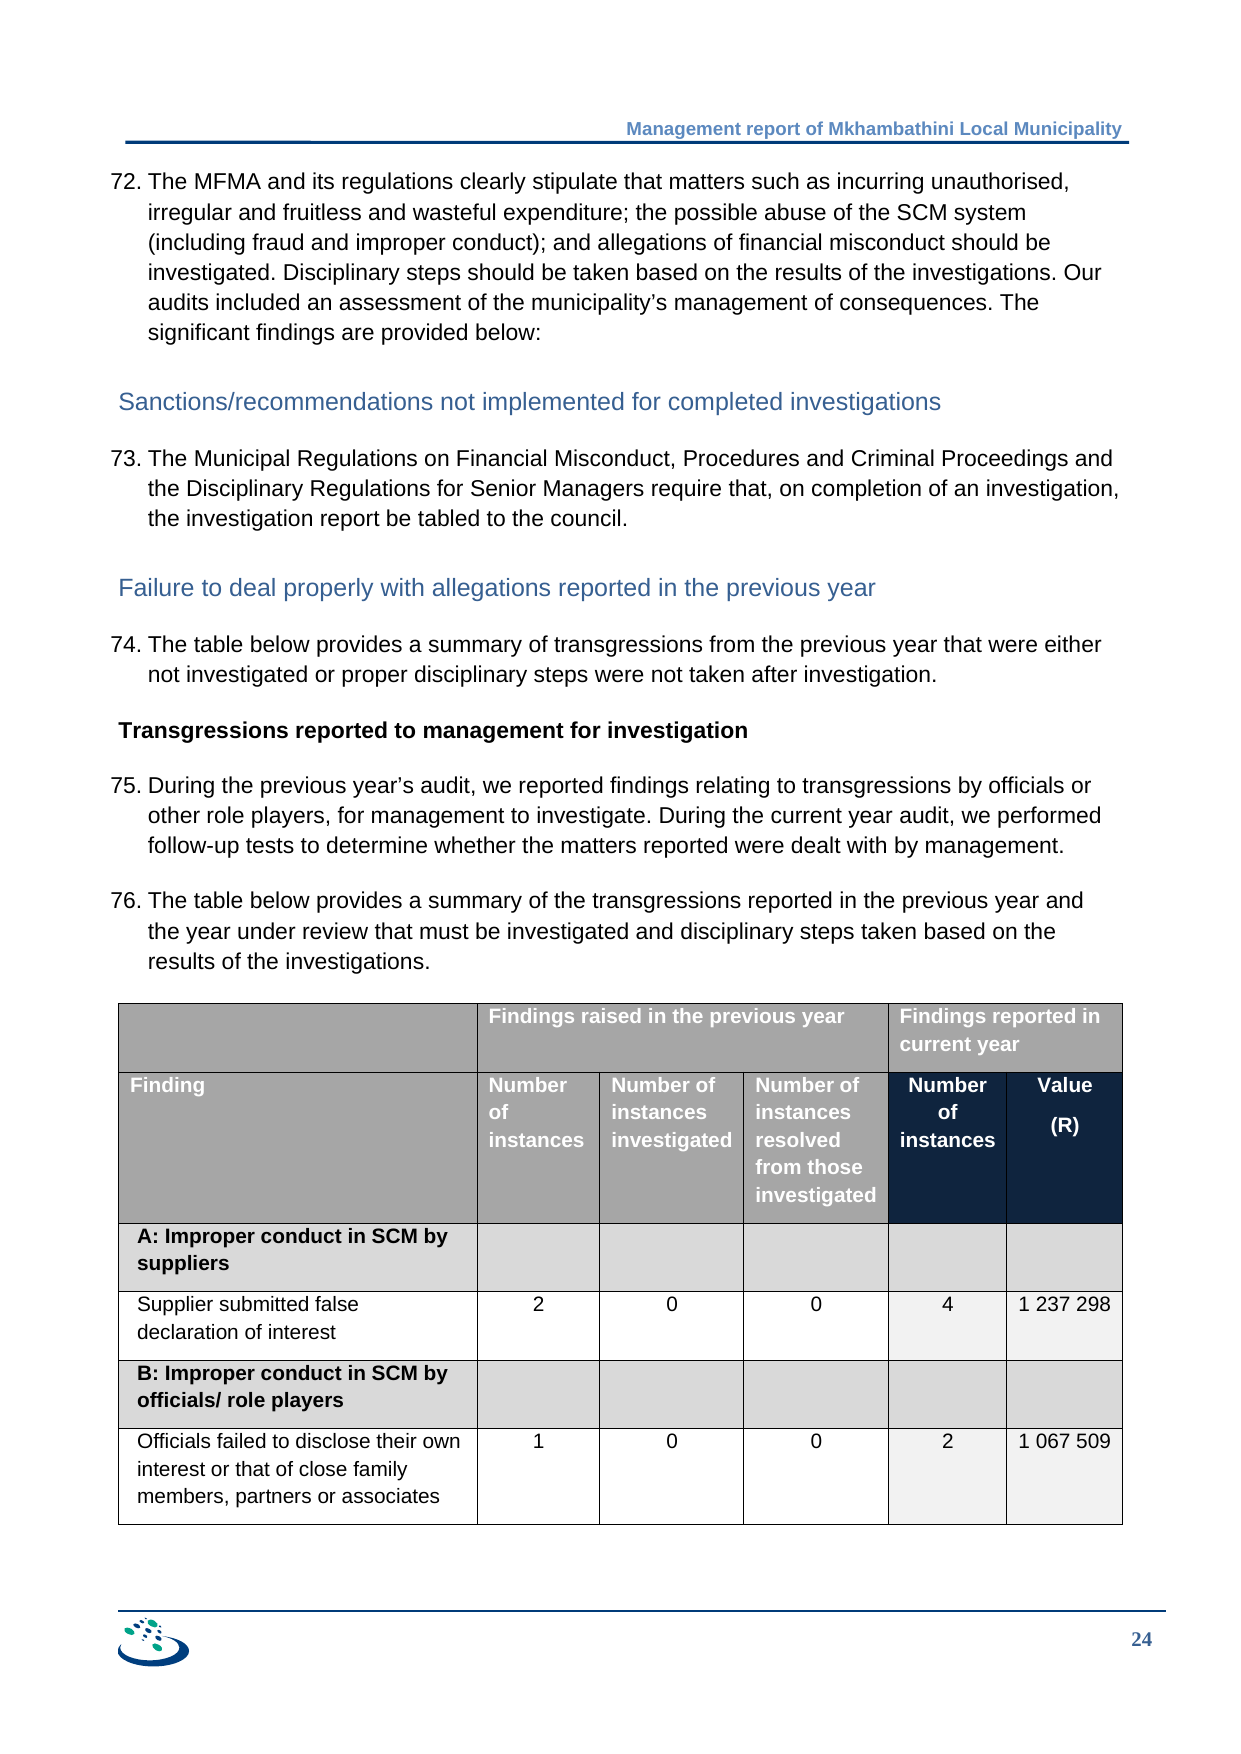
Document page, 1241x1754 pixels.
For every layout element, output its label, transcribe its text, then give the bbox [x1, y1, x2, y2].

list The table below provides a summary of transgressions from the previous year that were either not investigated or proper disciplinary steps were not taken after investigation. [110, 631, 1122, 688]
table_header Findings reported in current year [889, 1004, 1122, 1072]
table_cell A: Improper conduct in SCM by suppliers [119, 1224, 477, 1291]
table_cell Value (R) [1007, 1073, 1122, 1223]
table_cell 1 [478, 1429, 599, 1524]
table_cell Number of instances investigated [600, 1073, 743, 1223]
table_cell 0 [600, 1429, 743, 1524]
list The table below provides a summary of the transgressions reported in the previous year and the year under review that must be investigated and disciplinary steps taken based on the results of the investigations. [110, 887, 1122, 974]
table_cell [744, 1224, 888, 1291]
table_cell [889, 1224, 1006, 1291]
table_cell [600, 1361, 743, 1428]
table_cell Officials failed to disclose their own interest or that of close family members, partners or associates [119, 1429, 477, 1524]
table_cell 4 [889, 1292, 1006, 1360]
table_header [119, 1004, 477, 1072]
table_cell [478, 1224, 599, 1291]
table_cell Finding [119, 1073, 477, 1223]
table_cell [744, 1361, 888, 1428]
table_header Findings raised in the previous year [478, 1004, 888, 1072]
subtitle Failure to deal properly with allegations reported in the previous year [118, 573, 1122, 602]
table_cell B: Improper conduct in SCM by officials/ role players [119, 1361, 477, 1428]
list During the previous year’s audit, we reported findings relating to transgressions by officials or other role players, for management to investigate. During the current year audit, we performed follow-up tests to determine whether the matters reported were dealt with by management. [110, 772, 1122, 858]
table_cell [600, 1224, 743, 1291]
table_cell [1007, 1361, 1122, 1428]
subtitle Sanctions/recommendations not implemented for completed investigations [118, 387, 1122, 416]
table_cell 1 237 298 [1007, 1292, 1122, 1360]
table_cell Number of instances [478, 1073, 599, 1223]
table_cell [1007, 1224, 1122, 1291]
table_cell 0 [744, 1292, 888, 1360]
table_cell Number of instances resolved from those investigated [744, 1073, 888, 1223]
subtitle Transgressions reported to management for investigation [118, 717, 1122, 743]
table_cell 1 067 509 [1007, 1429, 1122, 1524]
list The Municipal Regulations on Financial Misconduct, Procedures and Criminal Proceedings and the Disciplinary Regulations for Senior Managers require that, on completion of an investigation, the investigation report be tabled to the council. [110, 445, 1122, 532]
table_cell 2 [478, 1292, 599, 1360]
table_cell 2 [889, 1429, 1006, 1524]
table_cell Supplier submitted false declaration of interest [119, 1292, 477, 1360]
table_cell [889, 1361, 1006, 1428]
table_cell [478, 1361, 599, 1428]
table_cell 0 [744, 1429, 888, 1524]
table_cell Number of instances [889, 1073, 1006, 1223]
table_cell 0 [600, 1292, 743, 1360]
list The MFMA and its regulations clearly stipulate that matters such as incurring unauthorised, irregular and fruitless and wasteful expenditure; the possible abuse of the SCM system (including fraud and improper conduct); and allegations of financial misconduct should be investigated. Disciplinary steps should be taken based on the results of the investigations. Our audits included an assessment of the municipality’s management of consequences. The significant findings are provided below: [110, 168, 1122, 346]
